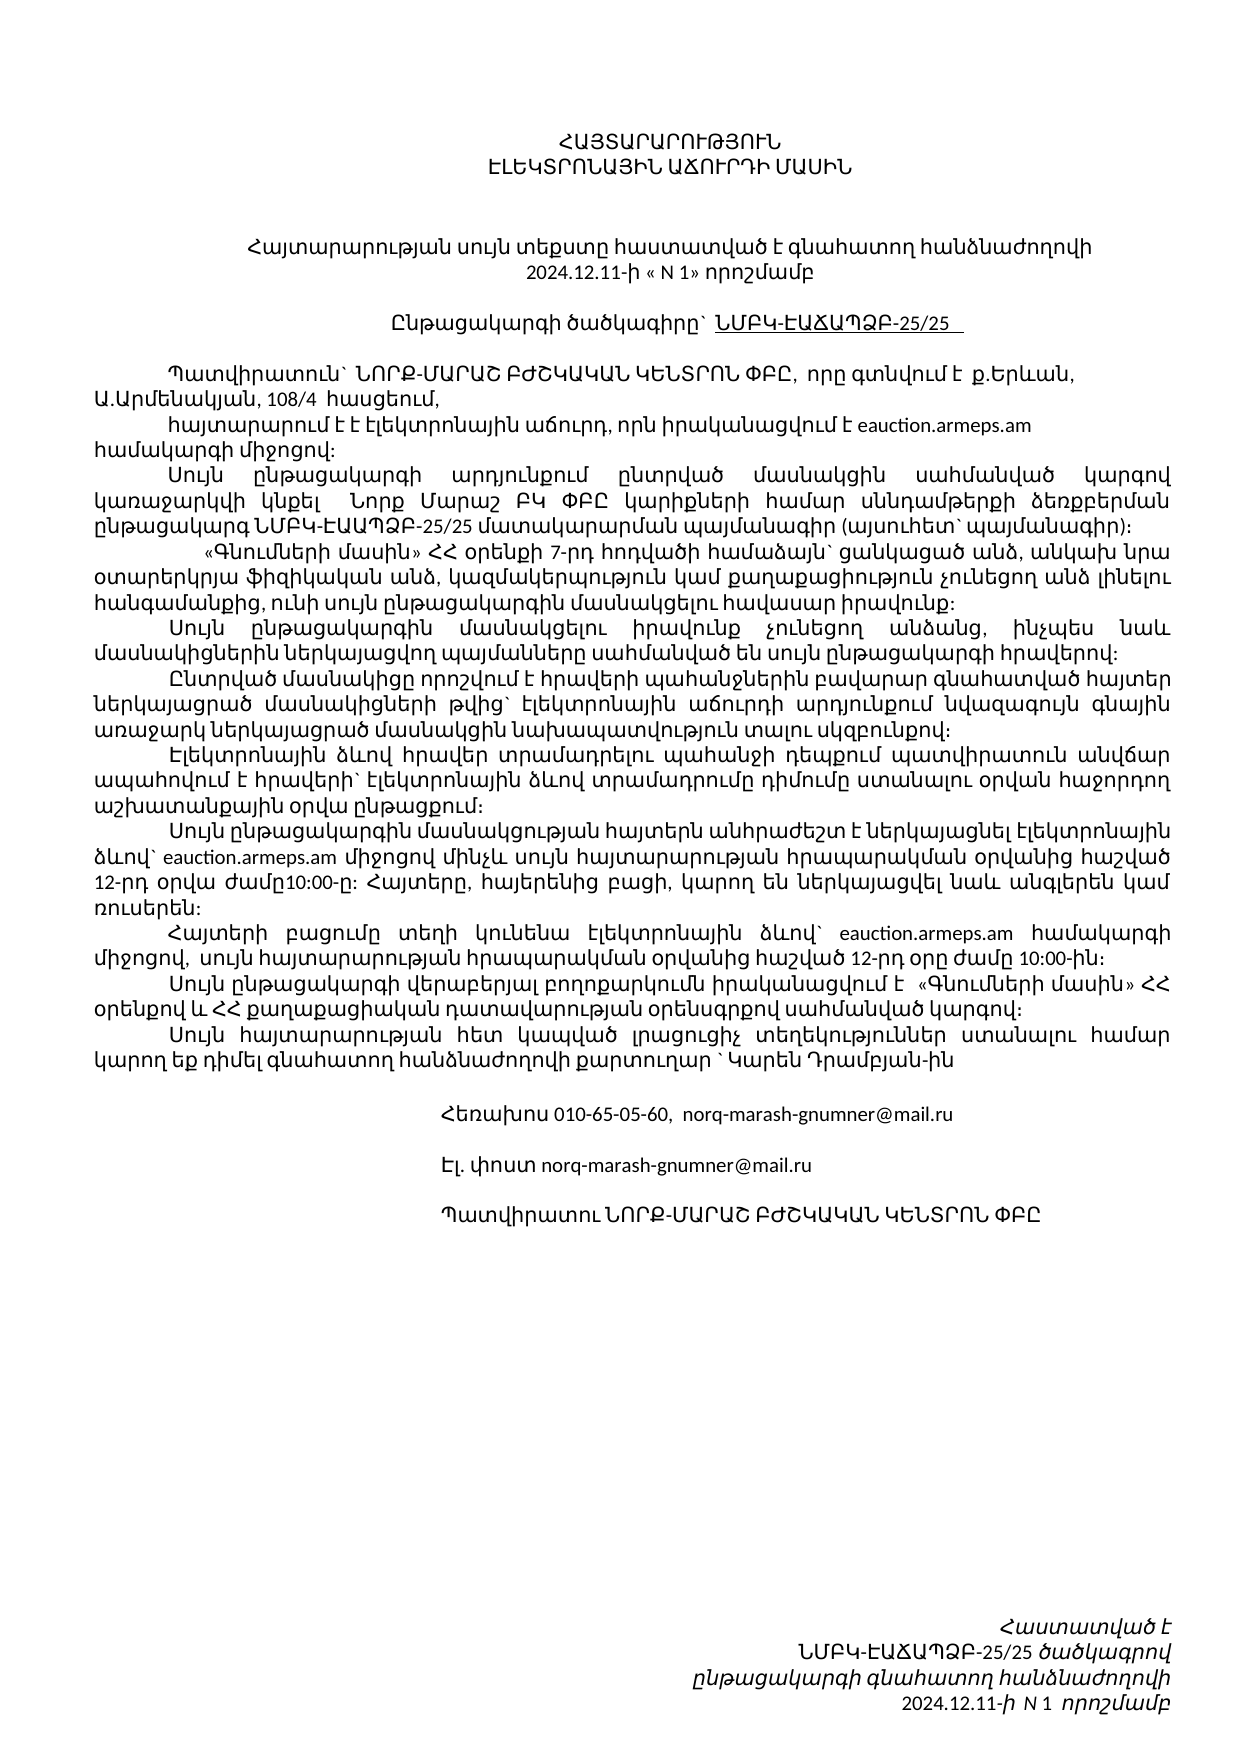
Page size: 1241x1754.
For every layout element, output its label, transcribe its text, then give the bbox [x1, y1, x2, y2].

text Սույն ընթացակարգի արդյունքում ընտրված մասնակցին սահմանված կարգով կառաջարկվի կնքել Նորք Մարաշ ԲԿ ՓԲԸ կարիքների համար սննդամթերքի ձեռքբերման ընթացակարգ ՆՄԲԿ-ԷԱԱՊՁԲ-25/25 մատակարարման պայմանագիր (այսուհետ` պայմանագիր)։ [94, 463, 1171, 539]
text հայտարարում է է էլեկտրոնային աճուրդ, որն իրականացվում է eauction.armeps.am համակարգի միջոցով: [94, 412, 1171, 463]
text ՀԱՅՏԱՐԱՐՈՒԹՅՈՒՆ [94, 129, 1171, 154]
text «Գնումների մասին» ՀՀ օրենքի 7-րդ հոդվածի համաձայն` ցանկացած անձ, անկախ նրա օտարերկրյա ֆիզիկական անձ, կազմակերպություն կամ քաղաքացիություն չունեցող անձ լինելու հանգամանքից, ունի սույն ընթացակարգին մասնակցելու հավասար իրավունք: [94, 539, 1171, 615]
text 2024.12.11 -ի N 1 որոշմամբ [94, 1690, 1171, 1716]
text Սույն ընթացակարգին մասնակցելու իրավունք չունեցող անձանց, ինչպես նաև մասնակիցներին ներկայացվող պայմանները սահմանված են սույն ընթացակարգի հրավերով: [94, 615, 1171, 666]
text ԷԼԵԿՏՐՈՆԱՅԻՆ ԱՃՈՒՐԴԻ ՄԱՍԻՆ [94, 154, 1171, 180]
text Սույն հայտարարության հետ կապված լրացուցիչ տեղեկություններ ստանալու համար կարող եք դիմել գնահատող հանձնաժողովի քարտուղար ` Կարեն Դրամբյան-ին [94, 1022, 1171, 1073]
text Ընտրված մասնակիցը որոշվում է հրավերի պահանջներին բավարար գնահատված հայտեր ներկայացրած մասնակիցների թվից` էլեկտրոնային աճուրդի արդյունքում նվազագույն գնային առաջարկ ներկայացրած մասնակցին նախապատվություն տալու սկզբունքով։ [94, 666, 1171, 742]
text Էլ. փոստ norq-marash-gnumner@mail.ru [94, 1152, 1171, 1177]
text Պատվիրատու ՆՈՐՔ-ՄԱՐԱՇ ԲԺՇԿԱԿԱՆ ԿԵՆՏՐՈՆ ՓԲԸ [94, 1203, 1171, 1228]
text Հեռախոս 010-65-05-60, norq-marash-gnumner@mail.ru [94, 1101, 1171, 1126]
text Սույն ընթացակարգի վերաբերյալ բողոքարկումն իրականացվում է «Գնումների մասին» ՀՀ օրենքով և ՀՀ քաղաքացիական դատավարության օրենսգրքով սահմանված կարգով։ [94, 971, 1171, 1022]
text Պատվիրատուն` ՆՈՐՔ-ՄԱՐԱՇ ԲԺՇԿԱԿԱՆ ԿԵՆՏՐՈՆ ՓԲԸ, որը գտնվում է ք.Երևան, Ա.Արմենակյան, 108/4 հասցեում, [94, 361, 1171, 412]
text Հաստատված է [94, 1614, 1171, 1639]
text Ընթացակարգի ծածկագիրը` ՆՄԲԿ-ԷԱՃԱՊՁԲ-25/25 [94, 310, 1171, 336]
text Հայտերի բացումը տեղի կունենա էլեկտրոնային ձևով` eauction.armeps.am համակարգի միջոցով, սույն հայտարարության հրապարակման օրվանից հաշված 12-րդ օրը ժամը 10:00-ին։ [94, 920, 1171, 971]
text Սույն ընթացակարգին մասնակցության հայտերն անհրաժեշտ է ներկայացնել էլեկտրոնային ձևով` eauction.armeps.am միջոցով մինչև սույն հայտարարության հրապարակման օրվանից հաշված 12-րդ օրվա ժամը10:00-ը: Հայտերը, հայերենից բացի, կարող են ներկայացվել նաև անգլերեն կամ ռուսերեն: [94, 818, 1171, 920]
text Հայտարարության սույն տեքստը հաստատված է գնահատող հանձնաժողովի [94, 234, 1171, 259]
text ընթացակարգի գնահատող հանձնաժողովի [94, 1665, 1171, 1690]
text Էլեկտրոնային ձևով հրավեր տրամադրելու պահանջի դեպքում պատվիրատուն անվճար ապահովում է հրավերի` էլեկտրոնային ձևով տրամադրումը դիմումը ստանալու օրվան հաջորդող աշխատանքային օրվա ընթացքում։ [94, 742, 1171, 818]
text ՆՄԲԿ-ԷԱՃԱՊՁԲ-25/25 ծածկագրով [94, 1639, 1171, 1665]
text 2024.12.11 -ի « N 1» որոշմամբ [94, 259, 1171, 285]
